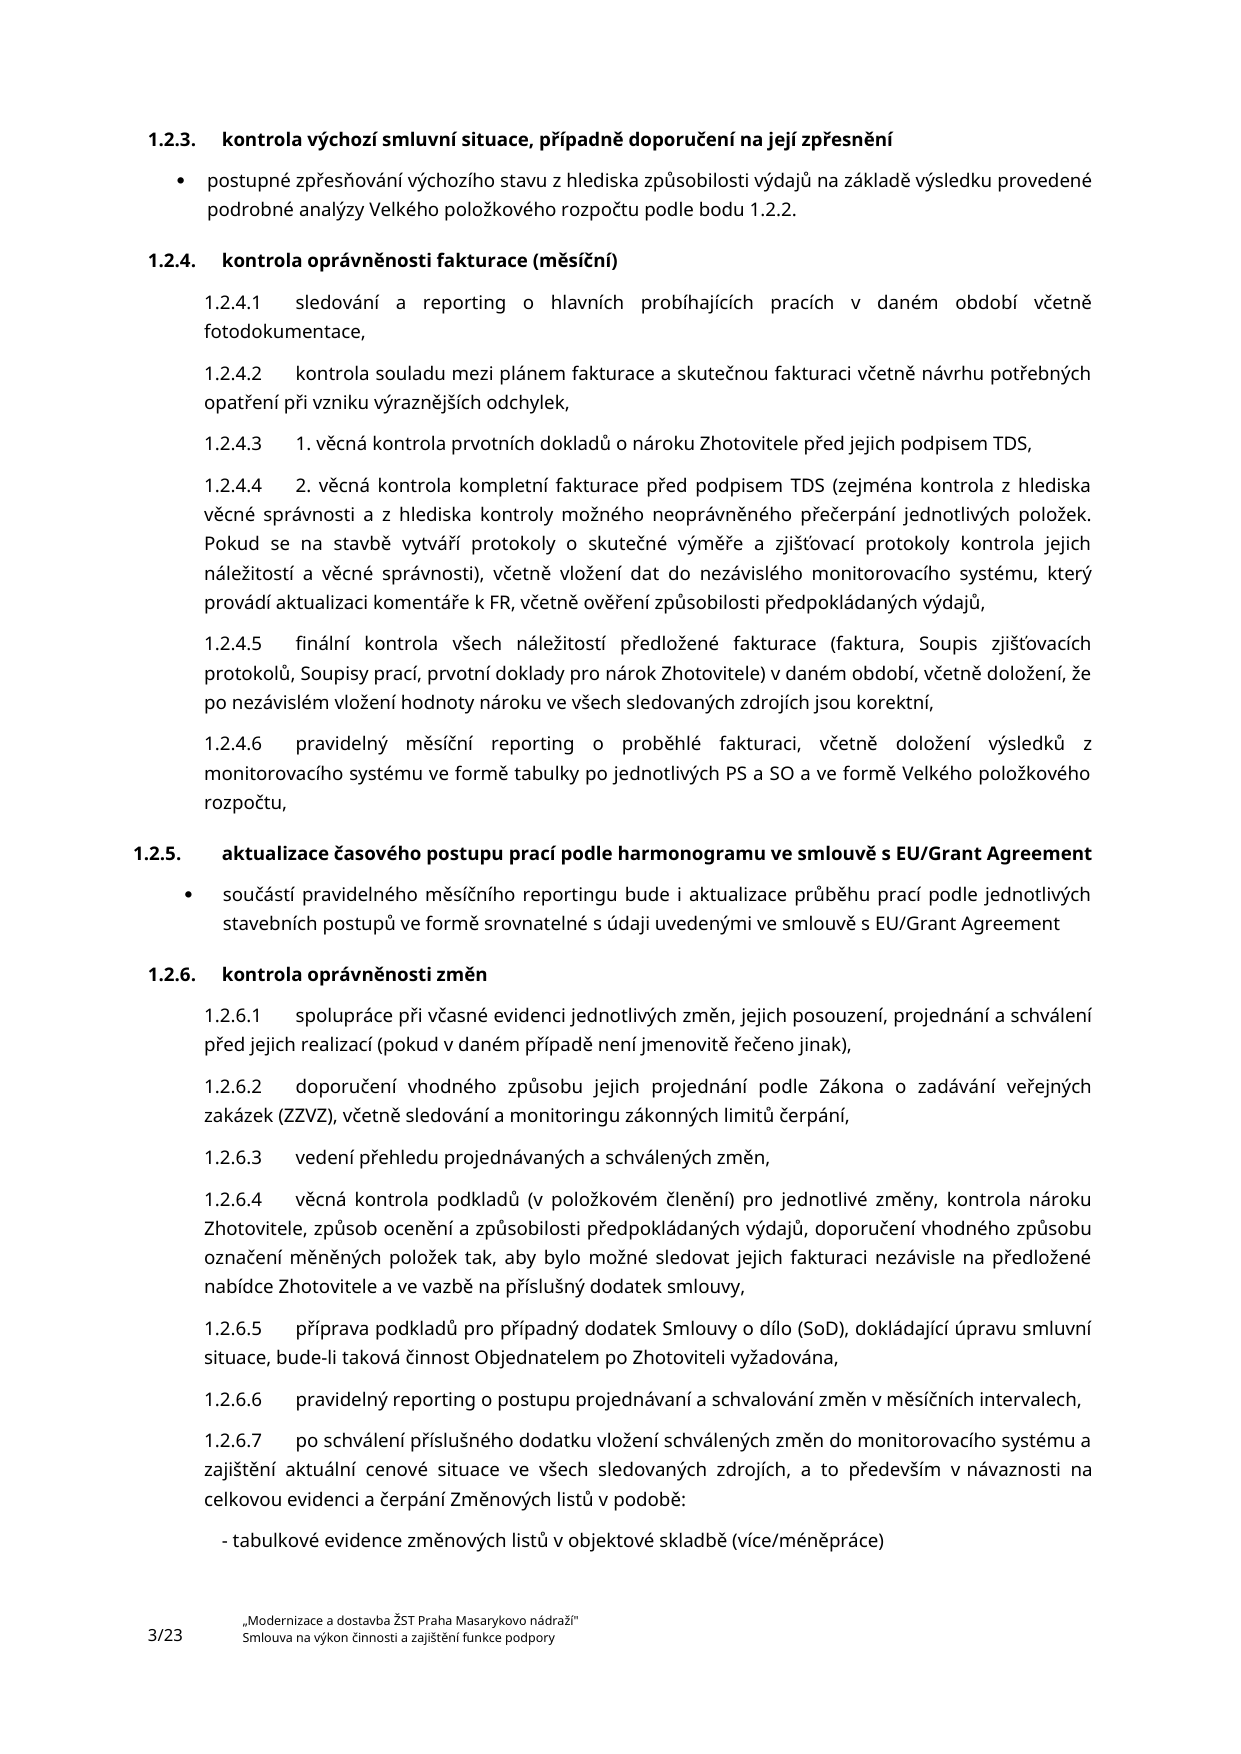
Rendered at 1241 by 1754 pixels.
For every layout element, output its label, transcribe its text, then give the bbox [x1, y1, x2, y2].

list součástí pravidelného měsíčního reportingu bude i aktualizace průběhu prací podle jednotlivých stavebních postupů ve formě srovnatelné s údaji uvedenými ve smlouvě s EU/Grant Agreement [185, 878, 1092, 936]
text 1.2.5. aktualizace časového postupu prací podle harmonogramu ve smlouvě s EU/Grant Agreement [133, 840, 1092, 865]
text 1.2.6.1 spolupráce při včasné evidenci jednotlivých změn, jejich posouzení, projednání a schválení před jejich realizací (pokud v daném případě není jmenovitě řečeno jinak), [204, 999, 1092, 1058]
text 1.2.4.5 finální kontrola všech náležitostí předložené fakturace (faktura, Soupis zjišťovacích protokolů, Soupisy prací, prvotní doklady pro nárok Zhotovitele) v daném období, včetně doložení, že po nezávislém vložení hodnoty nároku ve všech sledovaných zdrojích jsou korektní, [204, 627, 1092, 715]
text 1.2.6.3 vedení přehledu projednávaných a schválených změn, [204, 1141, 1092, 1170]
text 1.2.4. kontrola oprávněnosti fakturace (měsíční) [148, 248, 1092, 273]
text - tabulkové evidence změnových listů v objektové skladbě (více/méněpráce) [204, 1524, 1092, 1553]
text 1.2.6. kontrola oprávněnosti změn [148, 961, 1092, 987]
text 1.2.4.4 2. věcná kontrola kompletní fakturace před podpisem TDS (zejména kontrola z hlediska věcné správnosti a z hlediska kontroly možného neoprávněného přečerpání jednotlivých položek. Pokud se na stavbě vytváří protokoly o skutečné výměře a zjišťovací protokoly kontrola jejich náležitostí a věcné správnosti), včetně vložení dat do nezávislého monitorovacího systému, který provádí aktualizaci komentáře k FR, včetně ověření způsobilosti předpokládaných výdajů, [204, 469, 1092, 615]
text 1.2.6.2 doporučení vhodného způsobu jejich projednání podle Zákona o zadávání veřejných zakázek (ZZVZ), včetně sledování a monitoringu zákonných limitů čerpání, [204, 1070, 1092, 1128]
list postupné zpřesňování výchozího stavu z hlediska způsobilosti výdajů na základě výsledku provedené podrobné analýzy Velkého položkového rozpočtu podle bodu 1.2.2. [177, 164, 1092, 223]
text 1.2.6.5 příprava podkladů pro případný dodatek Smlouvy o dílo (SoD), dokládající úpravu smluvní situace, bude-li taková činnost Objednatelem po Zhotoviteli vyžadována, [204, 1312, 1092, 1370]
text 1.2.4.1 sledování a reporting o hlavních probíhajících pracích v daném období včetně fotodokumentace, [204, 286, 1092, 344]
text 1.2.6.4 věcná kontrola podkladů (v položkovém členění) pro jednotlivé změny, kontrola nároku Zhotovitele, způsob ocenění a způsobilosti předpokládaných výdajů, doporučení vhodného způsobu označení měněných položek tak, aby bylo možné sledovat jejich fakturaci nezávisle na předložené nabídce Zhotovitele a ve vazbě na příslušný dodatek smlouvy, [204, 1183, 1092, 1299]
text 1.2.4.6 pravidelný měsíční reporting o proběhlé fakturaci, včetně doložení výsledků z monitorovacího systému ve formě tabulky po jednotlivých PS a SO a ve formě Velkého položkového rozpočtu, [204, 727, 1092, 815]
text 1.2.4.2 kontrola souladu mezi plánem fakturace a skutečnou fakturaci včetně návrhu potřebných opatření při vzniku výraznějších odchylek, [204, 357, 1092, 415]
text 1.2.3. kontrola výchozí smluvní situace, případně doporučení na její zpřesnění [148, 126, 1092, 152]
text 1.2.6.7 po schválení příslušného dodatku vložení schválených změn do monitorovacího systému a zajištění aktuální cenové situace ve všech sledovaných zdrojích, a to především v návaznosti na celkovou evidenci a čerpání Změnových listů v podobě: [204, 1424, 1092, 1512]
text 1.2.4.3 1. věcná kontrola prvotních dokladů o nároku Zhotovitele před jejich podpisem TDS, [204, 427, 1092, 457]
text 1.2.6.6 pravidelný reporting o postupu projednávaní a schvalování změn v měsíčních intervalech, [204, 1383, 1092, 1412]
